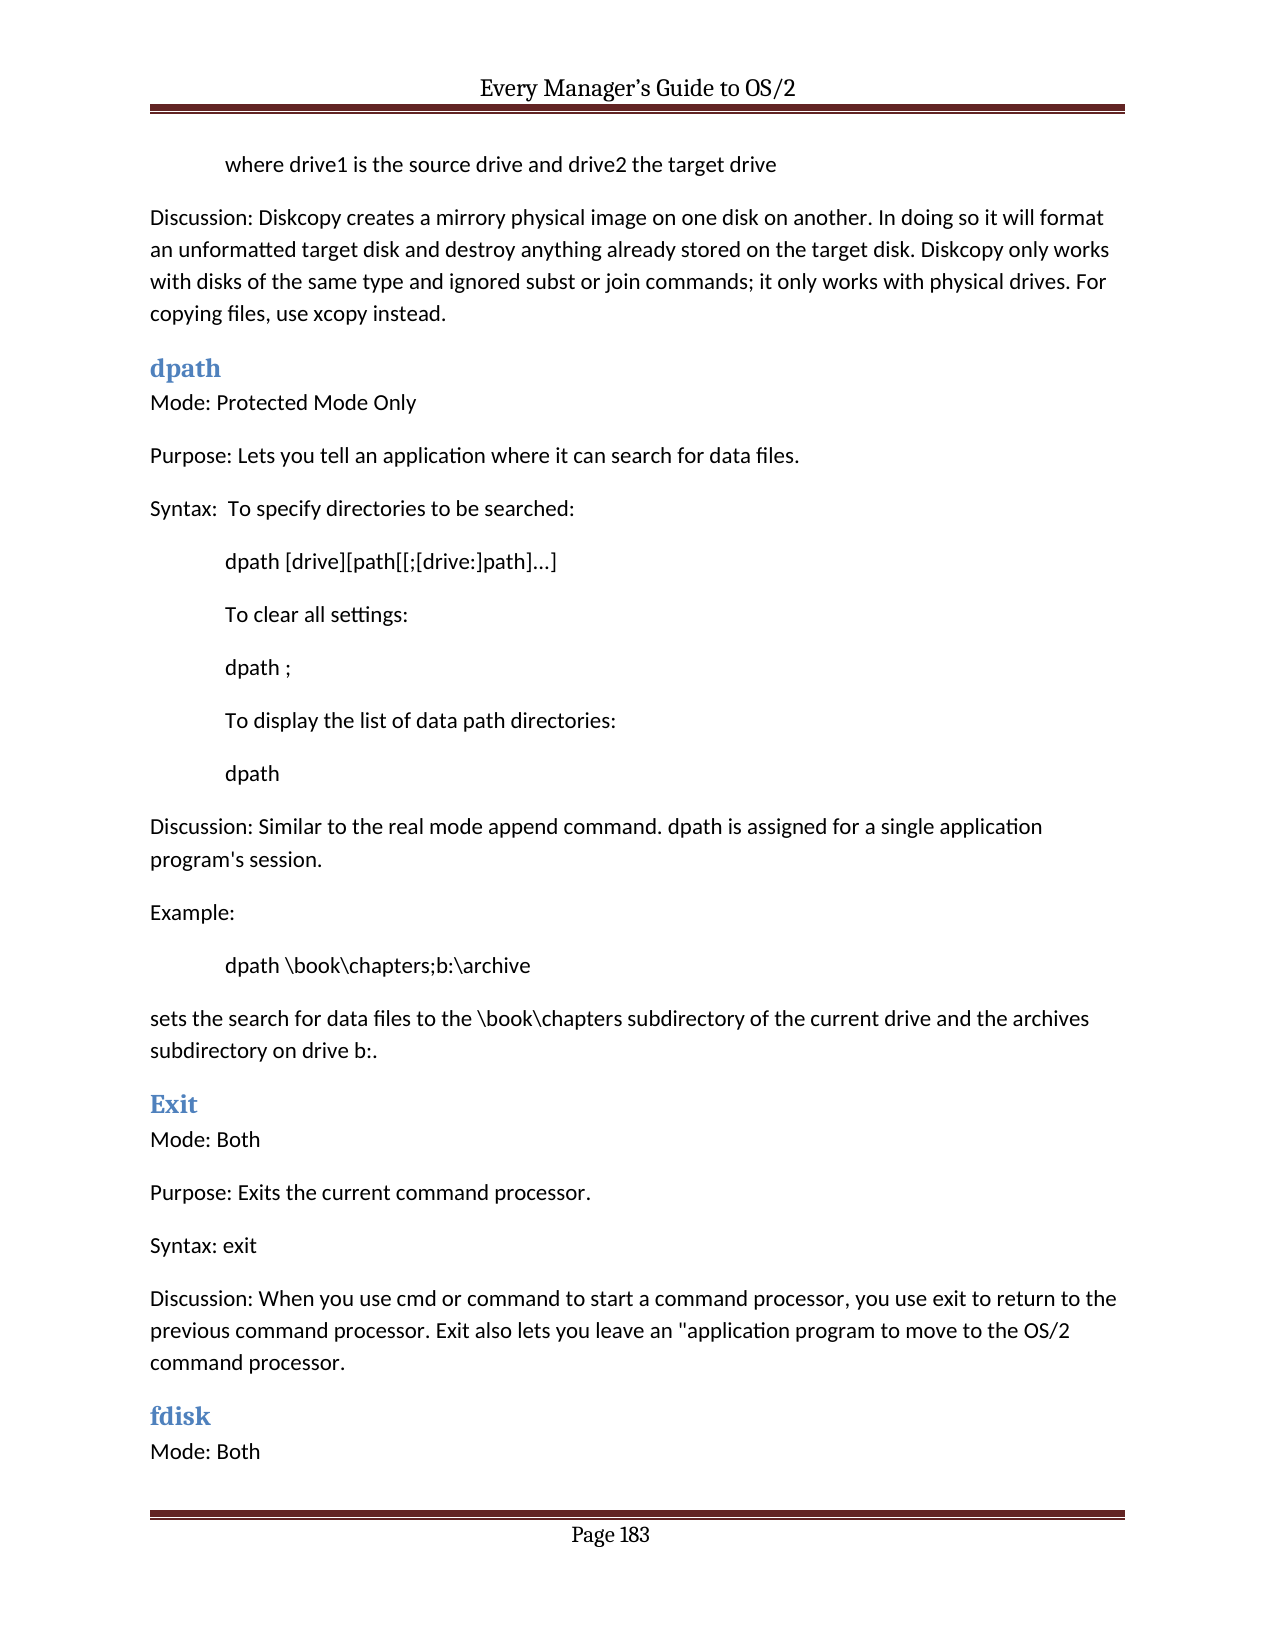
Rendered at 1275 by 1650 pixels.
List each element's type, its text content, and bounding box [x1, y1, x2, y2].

text Purpose: Lets you tell an application where it can search for data files. [150, 441, 1125, 469]
text where drive1 is the source drive and drive2 the target drive [150, 150, 1125, 178]
text dpath ; [150, 653, 1125, 681]
text Example: [150, 898, 1125, 926]
text Syntax: exit [150, 1231, 1125, 1259]
text Mode: Both [150, 1125, 1125, 1153]
subtitle fdisk [150, 1401, 1125, 1432]
text Mode: Both [150, 1437, 1125, 1465]
text Discussion: Diskcopy creates a mirrory physical image on one disk on another. In doing so it will format an unformatted target disk and destroy anything already stored on the target disk. Diskcopy only works with disks of the same type and ignored subst or join commands; it only works with physical drives. For copying files, use xcopy instead. [150, 203, 1125, 328]
text Purpose: Exits the current command processor. [150, 1178, 1125, 1206]
text To clear all settings: [150, 600, 1125, 628]
subtitle dpath [150, 353, 1125, 384]
text dpath [drive][path[[;[drive:]path]...] [150, 547, 1125, 575]
text Discussion: When you use cmd or command to start a command processor, you use exit to return to the previous command processor. Exit also lets you leave an "application program to move to the OS/2 command processor. [150, 1284, 1125, 1376]
text Syntax: To specify directories to be searched: [150, 494, 1125, 522]
text dpath \book\chapters;b:\archive [150, 951, 1125, 979]
text dpath [150, 759, 1125, 787]
subtitle Exit [150, 1089, 1125, 1120]
text To display the list of data path directories: [150, 706, 1125, 734]
text sets the search for data files to the \book\chapters subdirectory of the current drive and the archives subdirectory on drive b:. [150, 1004, 1125, 1064]
text Discussion: Similar to the real mode append command. dpath is assigned for a single application program's session. [150, 812, 1125, 873]
text Mode: Protected Mode Only [150, 388, 1125, 416]
